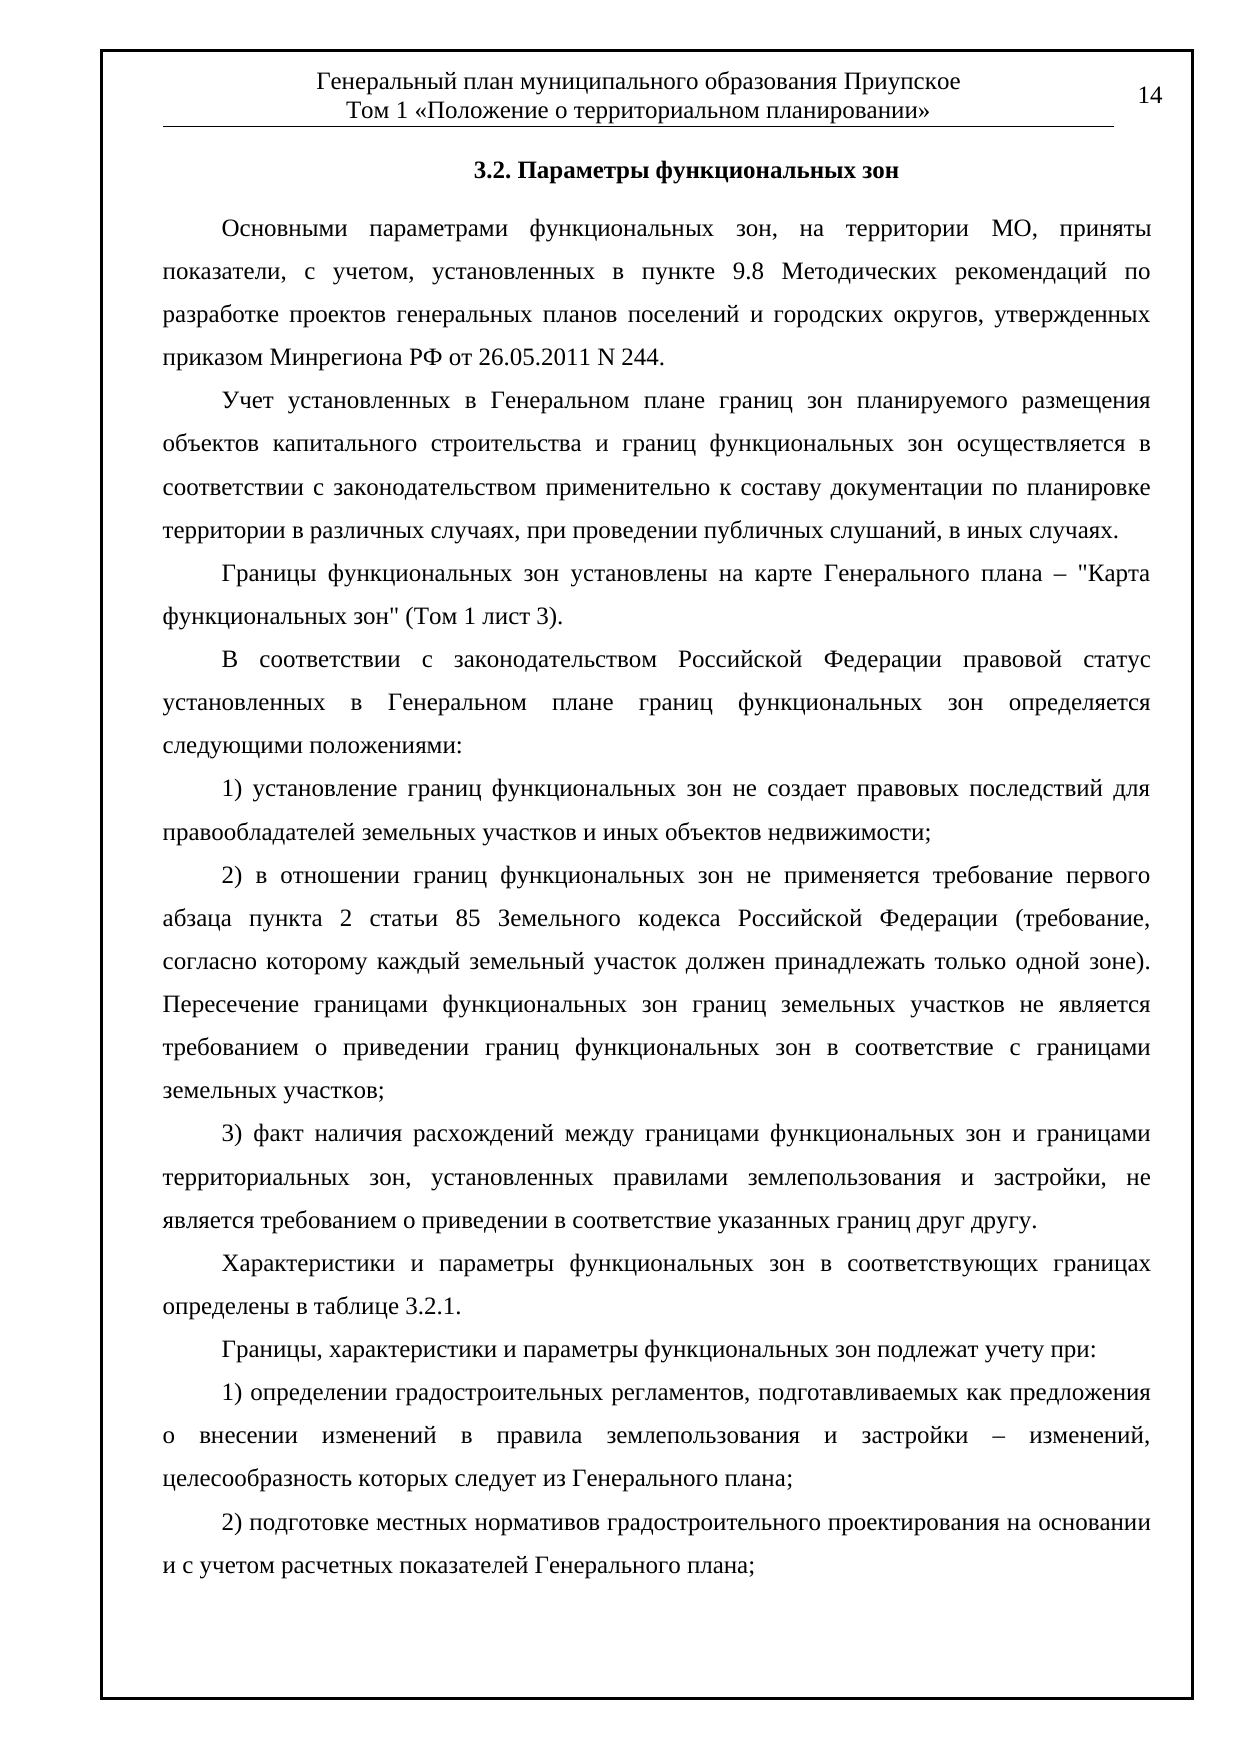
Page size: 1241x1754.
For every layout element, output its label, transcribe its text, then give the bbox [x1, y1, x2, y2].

text В соответствии с законодательством Российской Федерации правовой статус установленных в Генеральном плане границ функциональных зон определяется следующими положениями: [162, 644, 1152, 759]
text 2) в отношении границ функциональных зон не применяется требование первого абзаца пункта 2 статьи 85 Земельного кодекса Российской Федерации (требование, согласно которому каждый земельный участок должен принадлежать только одной зоне). Пересечение границами функциональных зон границ земельных участков не является требованием о приведении границ функциональных зон в соответствие с границами земельных участков; [162, 860, 1152, 1104]
text 1) установление границ функциональных зон не создает правовых последствий для правообладателей земельных участков и иных объектов недвижимости; [162, 773, 1152, 845]
text Основными параметрами функциональных зон, на территории МО, приняты показатели, с учетом, установленных в пункте 9.8 Методических рекомендаций по разработке проектов генеральных планов поселений и городских округов, утвержденных приказом Минрегиона РФ от 26.05.2011 N 244. [162, 213, 1152, 371]
text Характеристики и параметры функциональных зон в соответствующих границах определены в таблице 3.2.1. [162, 1248, 1152, 1320]
text Границы, характеристики и параметры функциональных зон подлежат учету при: [162, 1334, 1152, 1363]
text 3) факт наличия расхождений между границами функциональных зон и границами территориальных зон, установленных правилами землепользования и застройки, не является требованием о приведении в соответствие указанных границ друг другу. [162, 1118, 1152, 1233]
text Учет установленных в Генеральном плане границ зон планируемого размещения объектов капитального строительства и границ функциональных зон осуществляется в соответствии с законодательством применительно к составу документации по планировке территории в различных случаях, при проведении публичных слушаний, в иных случаях. [162, 385, 1152, 543]
text Границы функциональных зон установлены на карте Генерального плана – "Карта функциональных зон" (Том 1 лист 3). [162, 558, 1152, 630]
text 2) подготовке местных нормативов градостроительного проектирования на основании и с учетом расчетных показателей Генерального плана; [162, 1507, 1152, 1578]
text 3.2. Параметры функциональных зон [162, 155, 1152, 184]
text 1) определении градостроительных регламентов, подготавливаемых как предложения о внесении изменений в правила землепользования и застройки – изменений, целесообразность которых следует из Генерального плана; [162, 1377, 1152, 1492]
